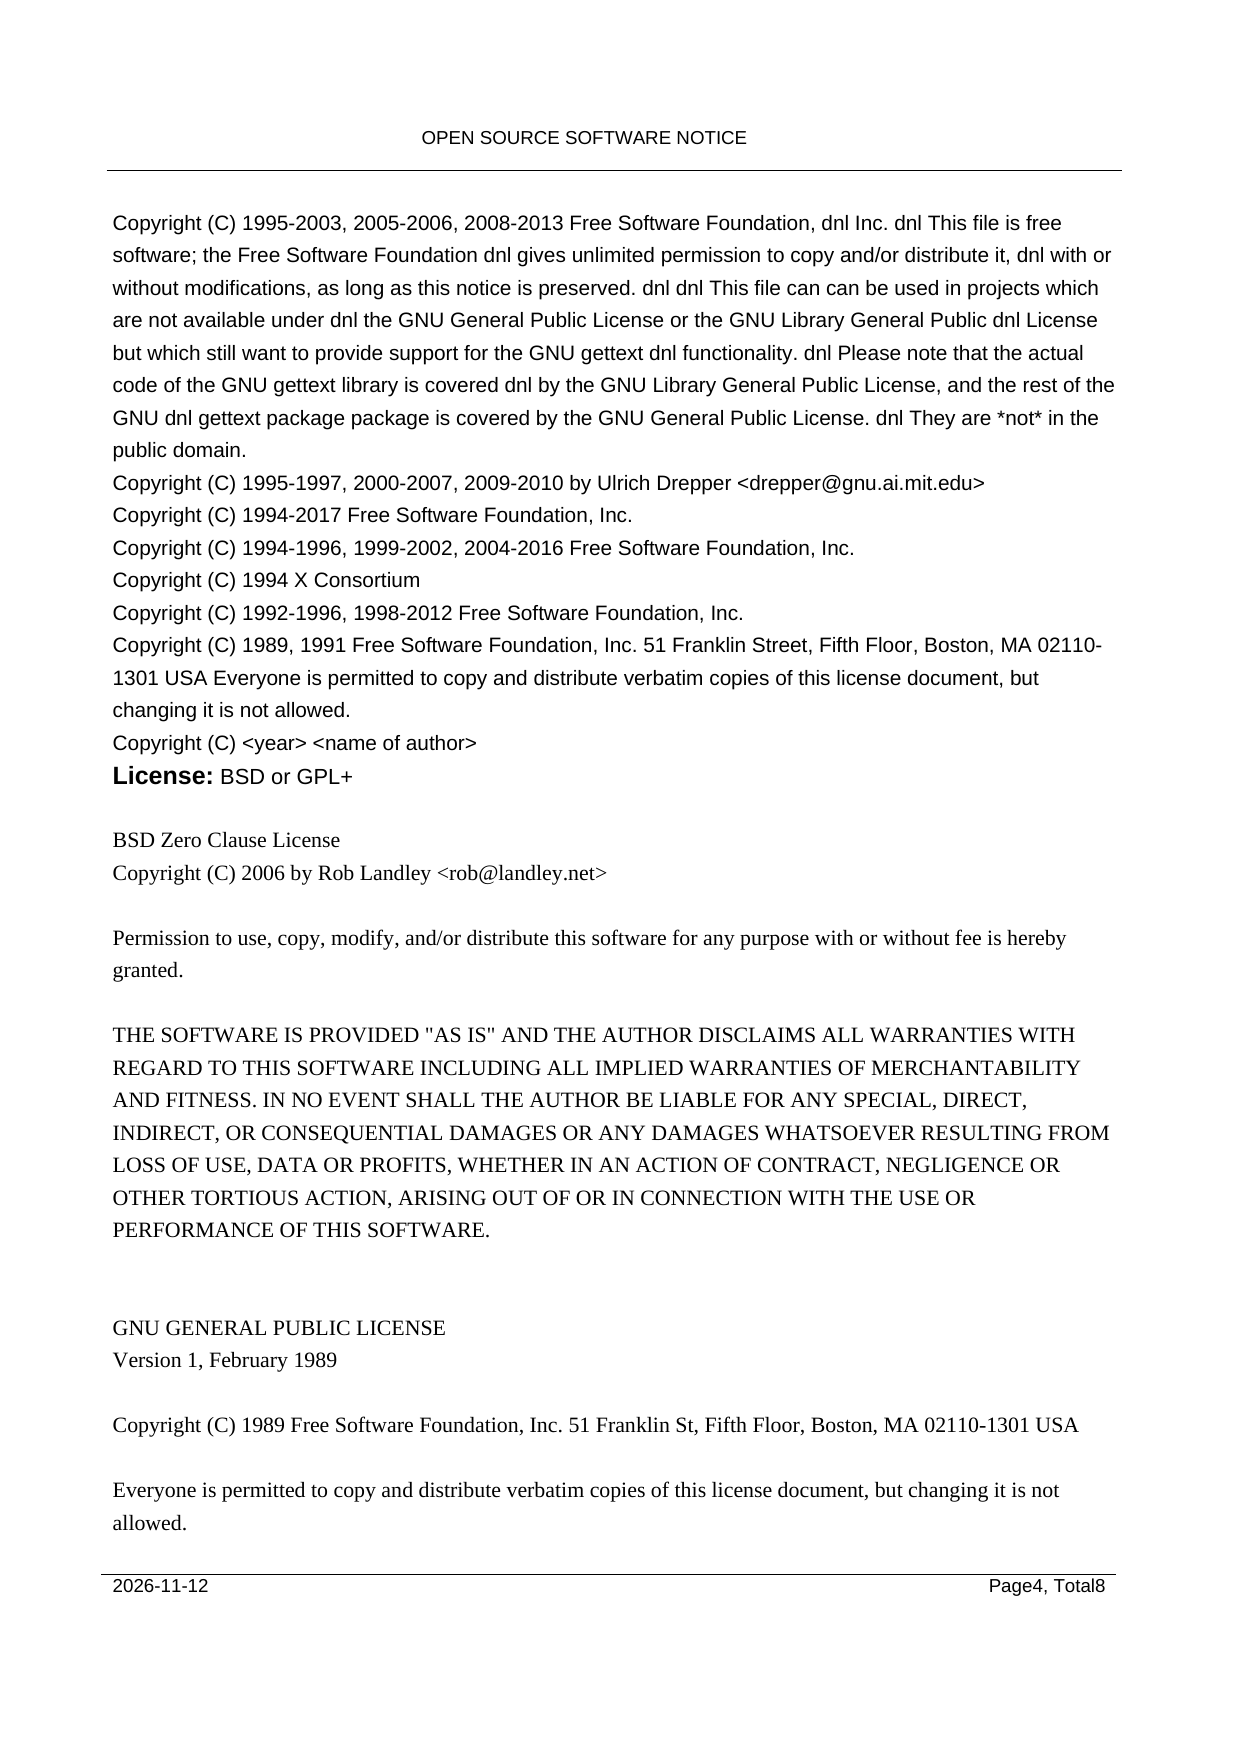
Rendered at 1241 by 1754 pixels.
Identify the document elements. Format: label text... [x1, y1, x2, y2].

text Copyright (C) 1994 X Consortium [112, 564, 1128, 596]
text Copyright (C) 1995-1997, 2000-2007, 2009-2010 by Ulrich Drepper <drepper@gnu.ai.mit.edu> [112, 466, 1128, 499]
text Copyright (C) 1994-2017 Free Software Foundation, Inc. [112, 499, 1128, 531]
text Copyright (C) 1989, 1991 Free Software Foundation, Inc. 51 Franklin Street, Fifth Floor, Boston, MA 02110-1301 USA Everyone is permitted to copy and distribute verbatim copies of this license document, but changing it is not allowed. [112, 629, 1128, 726]
text Copyright (C) <year> <name of author> [112, 726, 1128, 759]
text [112, 759, 1128, 1539]
text Copyright (C) 1992-1996, 1998-2012 Free Software Foundation, Inc. [112, 596, 1128, 629]
text Copyright (C) 1995-2003, 2005-2006, 2008-2013 Free Software Foundation, dnl Inc. dnl This file is free software; the Free Software Foundation dnl gives unlimited permission to copy and/or distribute it, dnl with or without modifications, as long as this notice is preserved. dnl dnl This file can can be used in projects which are not available under dnl the GNU General Public License or the GNU Library General Public dnl License but which still want to provide support for the GNU gettext dnl functionality. dnl Please note that the actual code of the GNU gettext library is covered dnl by the GNU Library General Public License, and the rest of the GNU dnl gettext package package is covered by the GNU General Public License. dnl They are *not* in the public domain. [112, 206, 1128, 466]
text Copyright (C) 1994-1996, 1999-2002, 2004-2016 Free Software Foundation, Inc. [112, 531, 1128, 564]
